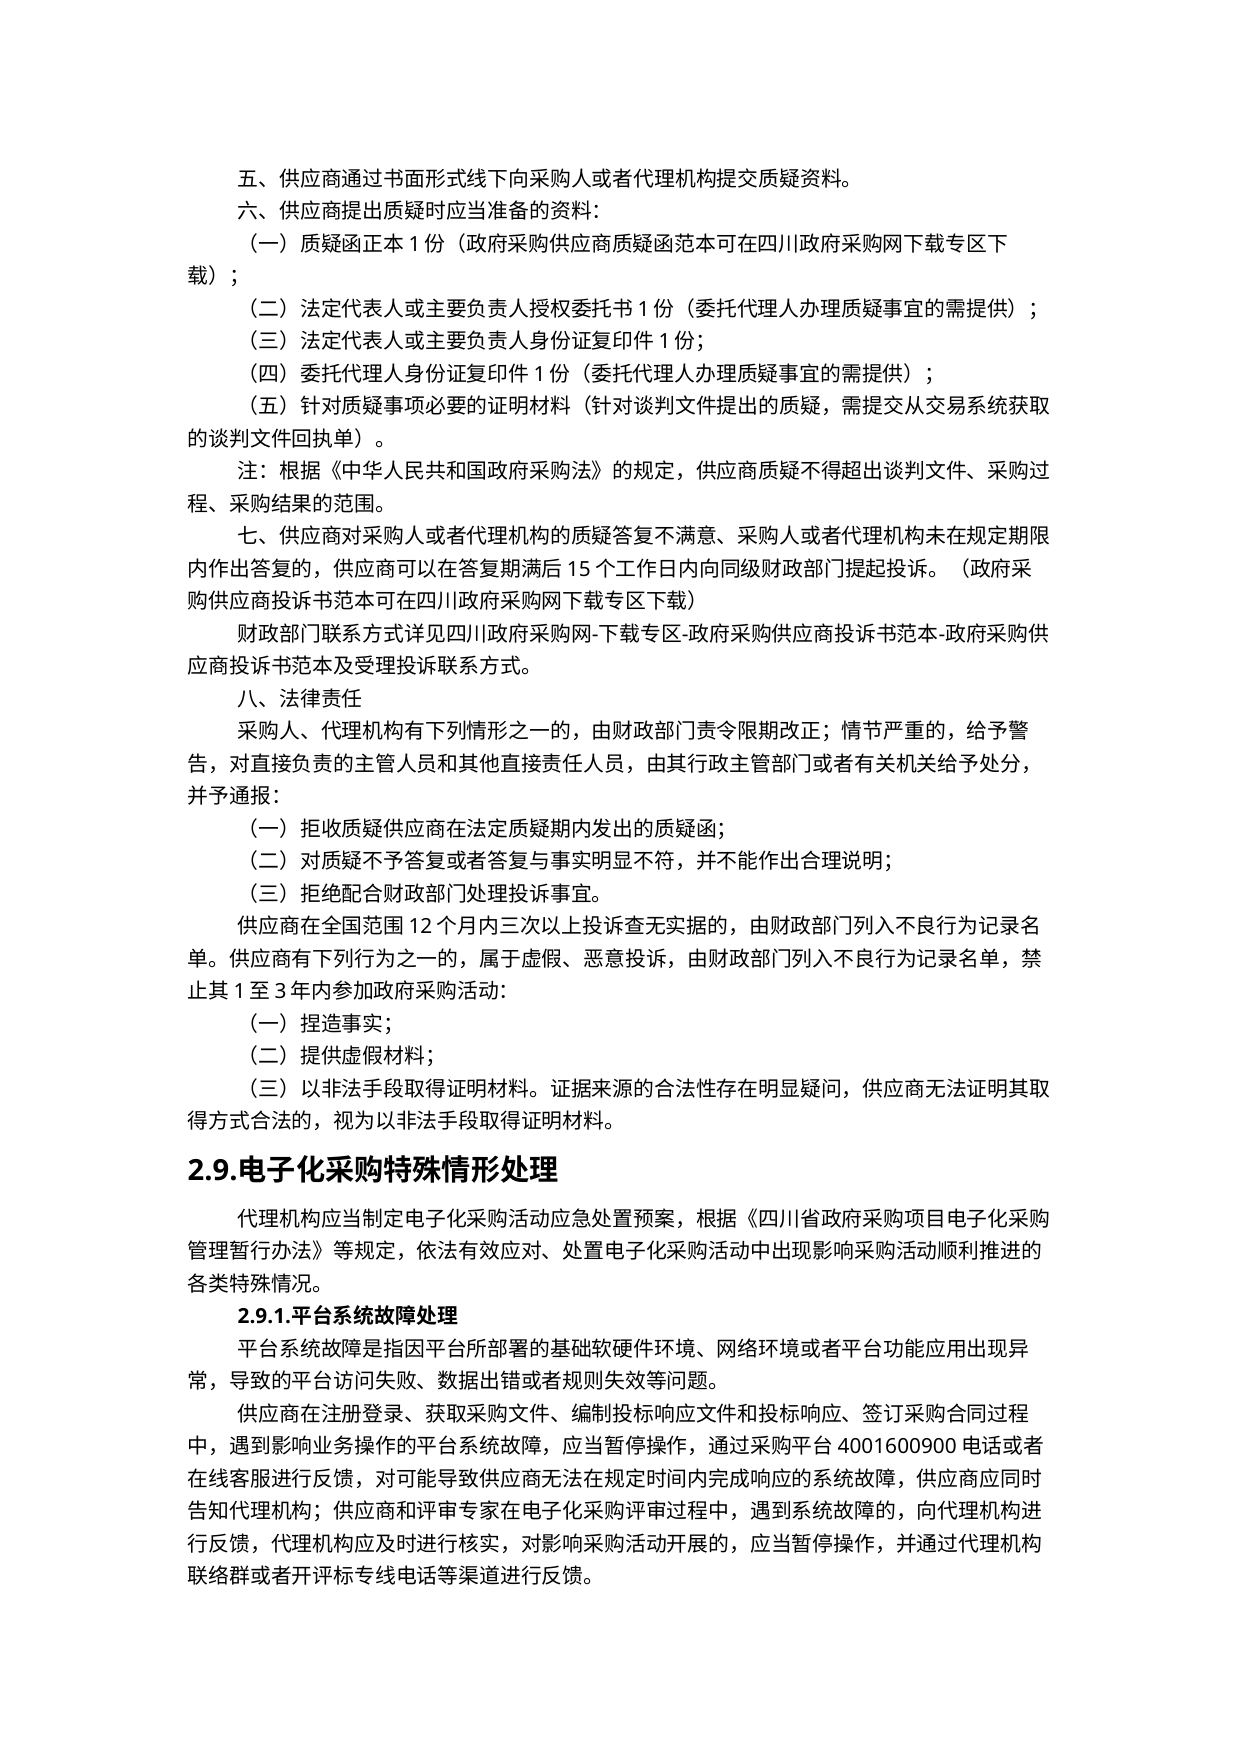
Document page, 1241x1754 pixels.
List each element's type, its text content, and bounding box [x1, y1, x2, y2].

text （一）质疑函正本1份（政府采购供应商质疑函范本可在四川政府采购网下载专区下载）； [187, 227, 1053, 292]
text （三）拒绝配合财政部门处理投诉事宜。 [187, 877, 1053, 909]
text （三）以非法手段取得证明材料。证据来源的合法性存在明显疑问，供应商无法证明其取得方式合法的，视为以非法手段取得证明材料。 [187, 1072, 1053, 1137]
text 供应商在全国范围12个月内三次以上投诉查无实据的，由财政部门列入不良行为记录名单。供应商有下列行为之一的，属于虚假、恶意投诉，由财政部门列入不良行为记录名单，禁止其1至3年内参加政府采购活动： [187, 909, 1053, 1007]
text 注：根据《中华人民共和国政府采购法》的规定，供应商质疑不得超出谈判文件、采购过程、采购结果的范围。 [187, 454, 1053, 519]
text （二）法定代表人或主要负责人授权委托书1份（委托代理人办理质疑事宜的需提供）； [187, 292, 1053, 324]
text （二）提供虚假材料； [187, 1039, 1053, 1072]
text 五、供应商通过书面形式线下向采购人或者代理机构提交质疑资料。 [187, 162, 1053, 194]
text （一）拒收质疑供应商在法定质疑期内发出的质疑函； [187, 812, 1053, 844]
text （三）法定代表人或主要负责人身份证复印件1份； [187, 324, 1053, 357]
text 六、供应商提出质疑时应当准备的资料： [187, 194, 1053, 227]
text 采购人、代理机构有下列情形之一的，由财政部门责令限期改正；情节严重的，给予警告，对直接负责的主管人员和其他直接责任人员，由其行政主管部门或者有关机关给予处分，并予通报： [187, 714, 1053, 812]
text 供应商在注册登录、获取采购文件、编制投标响应文件和投标响应、签订采购合同过程中，遇到影响业务操作的平台系统故障，应当暂停操作，通过采购平台4001600900电话或者在线客服进行反馈，对可能导致供应商无法在规定时间内完成响应的系统故障，供应商应同时告知代理机构；供应商和评审专家在电子化采购评审过程中，遇到系统故障的，向代理机构进行反馈，代理机构应及时进行核实，对影响采购活动开展的，应当暂停操作，并通过代理机构联络群或者开评标专线电话等渠道进行反馈。 [187, 1397, 1053, 1592]
text （一）捏造事实； [187, 1007, 1053, 1039]
text （五）针对质疑事项必要的证明材料（针对谈判文件提出的质疑，需提交从交易系统获取的谈判文件回执单）。 [187, 389, 1053, 454]
text 财政部门联系方式详见四川政府采购网-下载专区-政府采购供应商投诉书范本-政府采购供应商投诉书范本及受理投诉联系方式。 [187, 617, 1053, 682]
text 八、法律责任 [187, 682, 1053, 714]
text （四）委托代理人身份证复印件1份（委托代理人办理质疑事宜的需提供）； [187, 357, 1053, 389]
text 平台系统故障是指因平台所部署的基础软硬件环境、网络环境或者平台功能应用出现异常，导致的平台访问失败、数据出错或者规则失效等问题。 [187, 1332, 1053, 1397]
text 七、供应商对采购人或者代理机构的质疑答复不满意、采购人或者代理机构未在规定期限内作出答复的，供应商可以在答复期满后15个工作日内向同级财政部门提起投诉。（政府采购供应商投诉书范本可在四川政府采购网下载专区下载） [187, 519, 1053, 617]
text （二）对质疑不予答复或者答复与事实明显不符，并不能作出合理说明； [187, 844, 1053, 877]
text 代理机构应当制定电子化采购活动应急处置预案，根据《四川省政府采购项目电子化采购管理暂行办法》等规定，依法有效应对、处置电子化采购活动中出现影响采购活动顺利推进的各类特殊情况。 [187, 1202, 1053, 1299]
text 2.9.1.平台系统故障处理 [187, 1299, 1053, 1332]
text 2.9.电子化采购特殊情形处理 [187, 1137, 1053, 1202]
